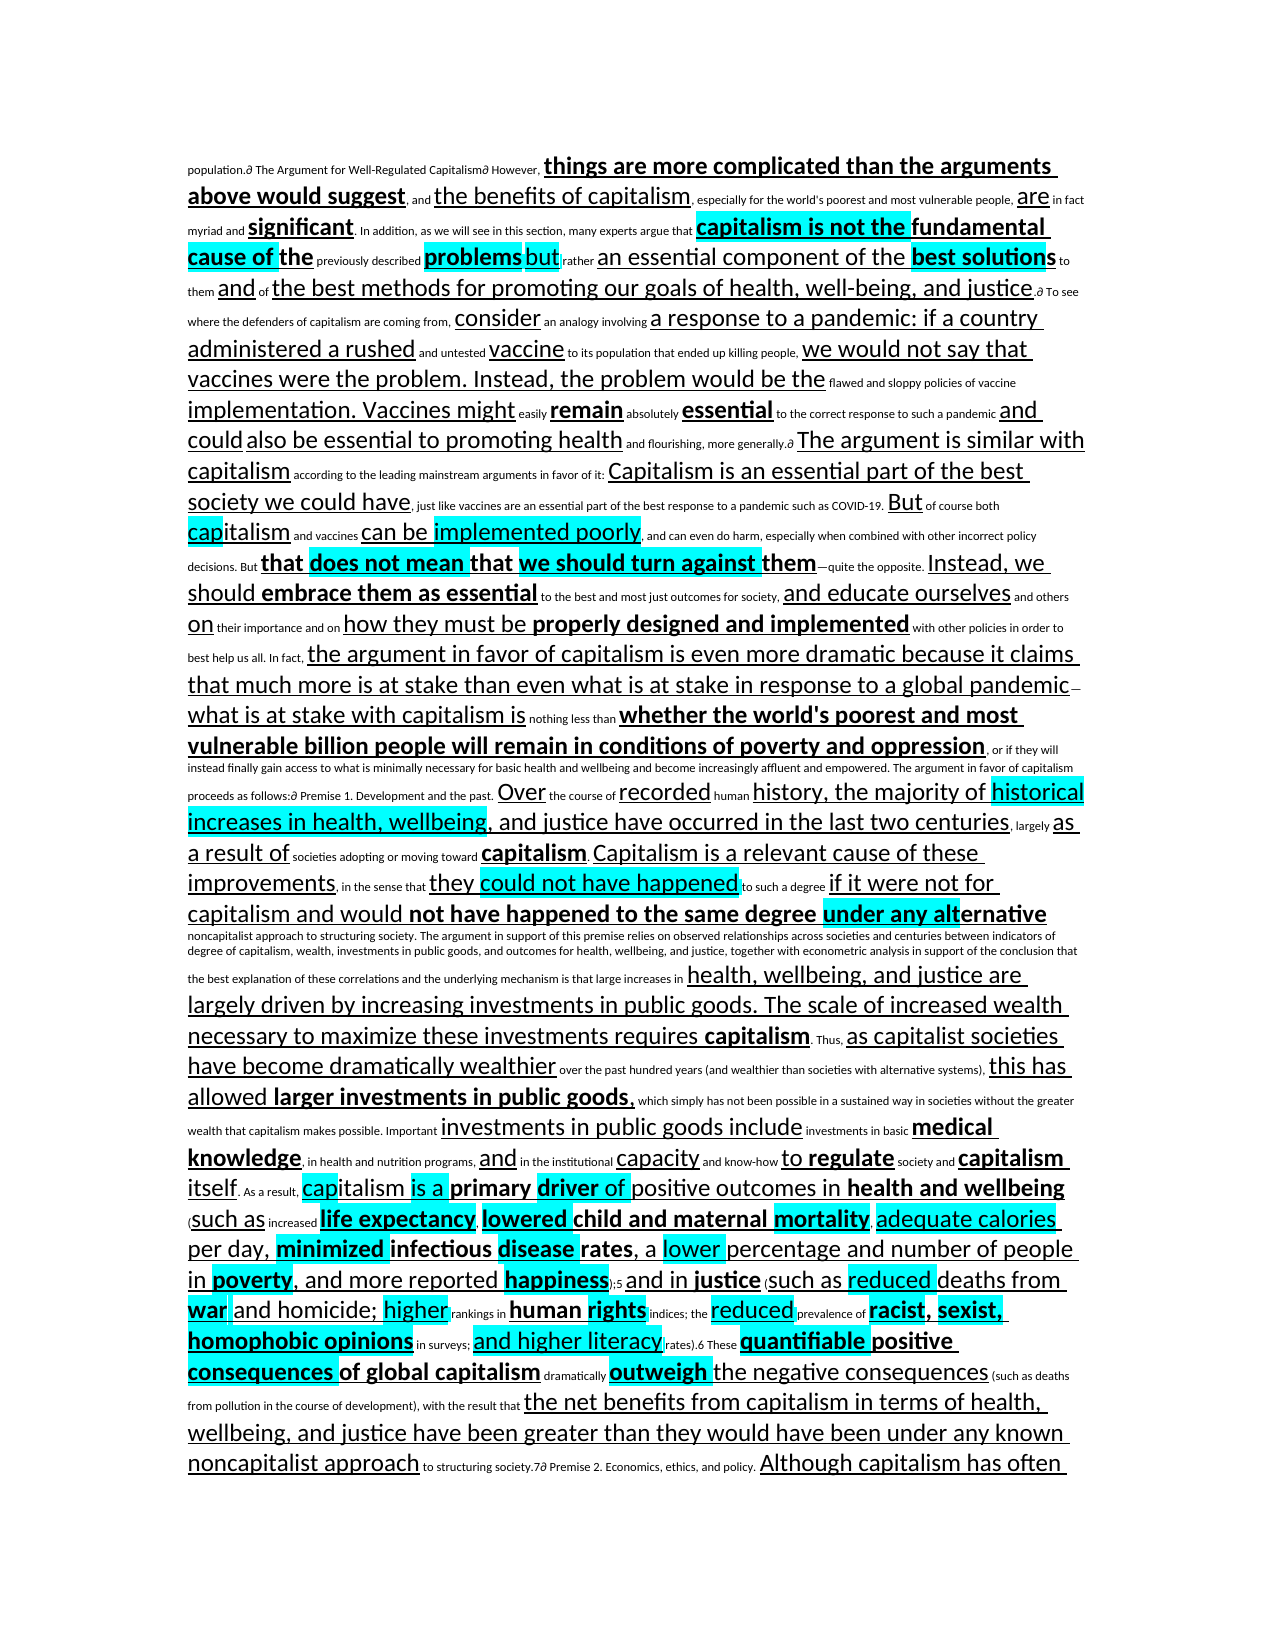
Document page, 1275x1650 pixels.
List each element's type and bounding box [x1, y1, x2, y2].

text [187, 150, 1087, 1478]
